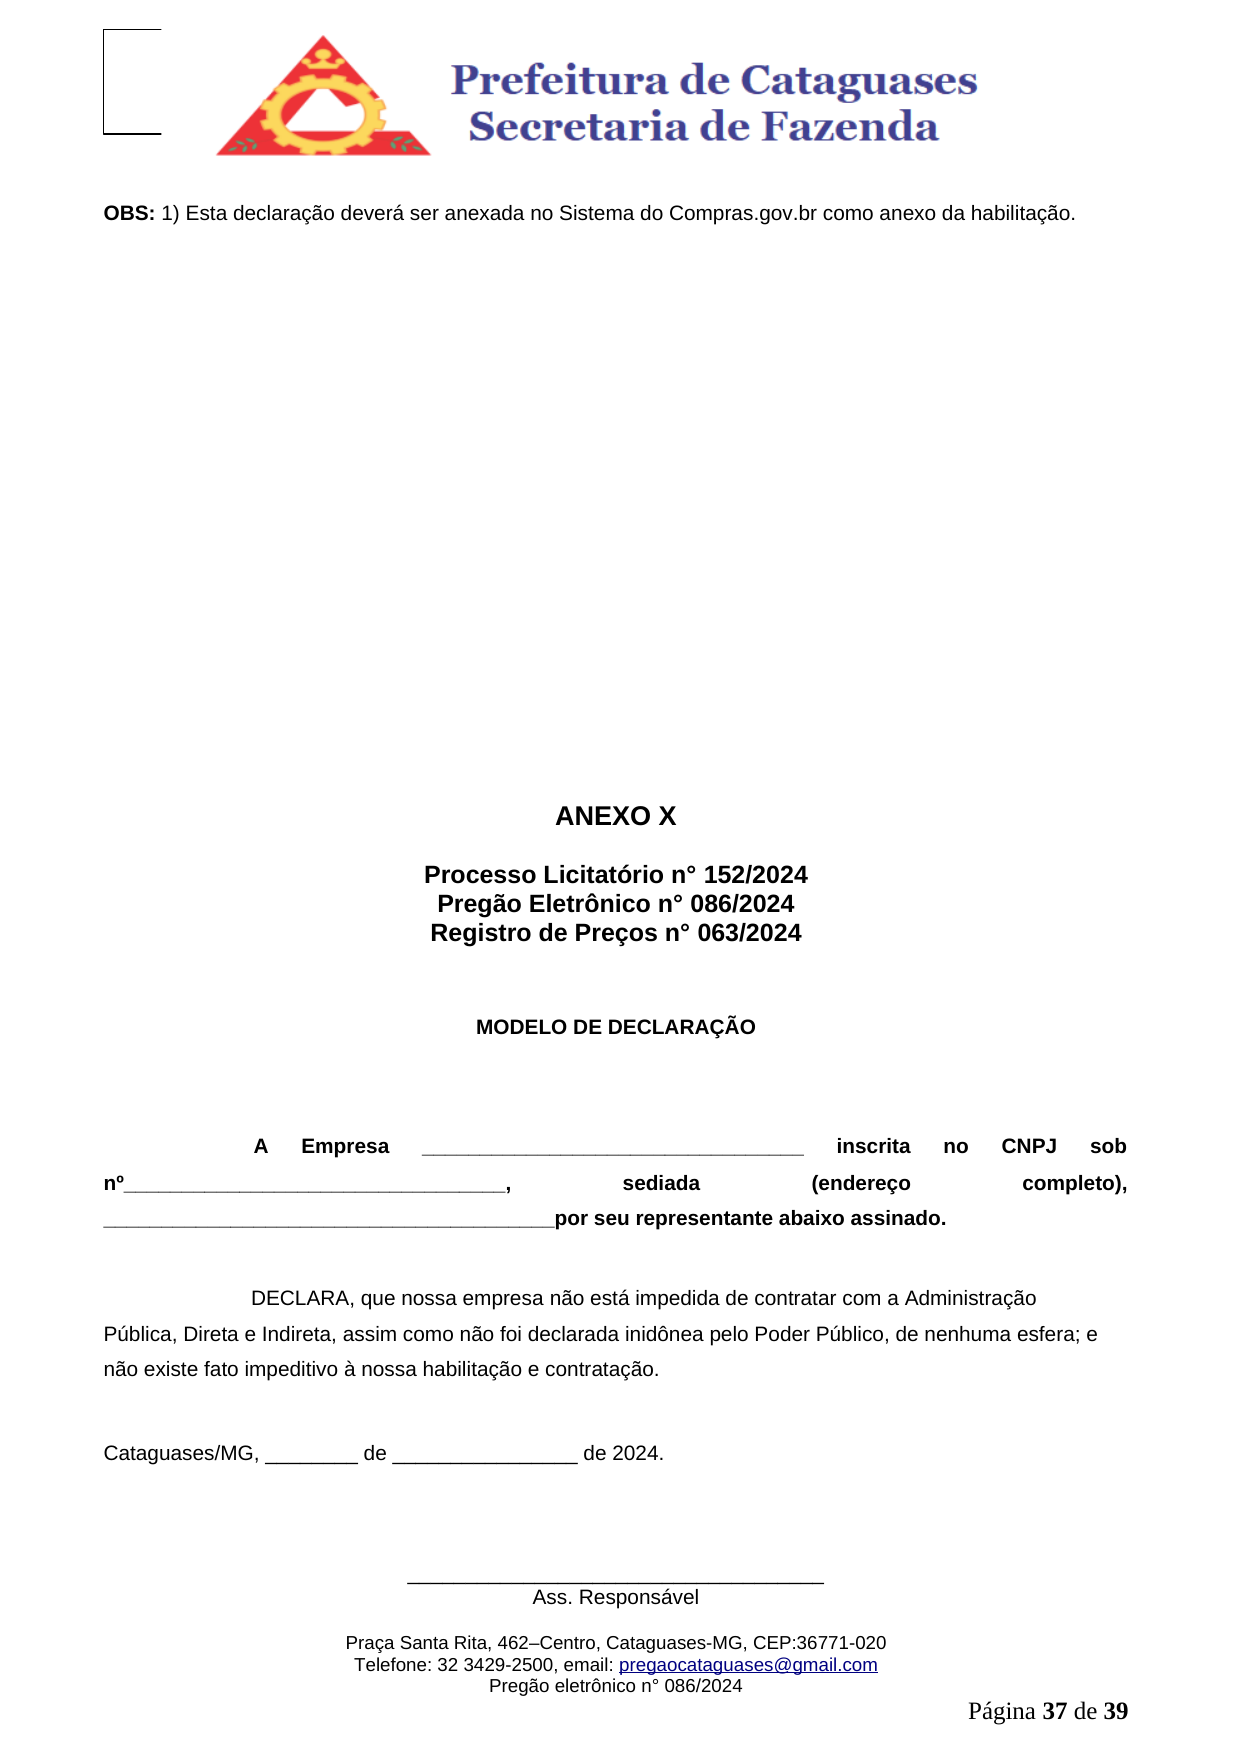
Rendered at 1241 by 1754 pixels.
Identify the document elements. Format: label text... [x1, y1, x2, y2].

text Registro de Preços n° 063/2024 [103, 918, 1128, 946]
text ANEXO X [103, 800, 1128, 831]
picture [161, 29, 1071, 177]
text OBS: 1) Esta declaração deverá ser anexada no Sistema do Compras.gov.br como anexo da habilitação. [103, 201, 1128, 225]
text Processo Licitatório n° 152/2024 [103, 860, 1128, 889]
text Cataguases/MG, ________ de ________________ de 2024. [103, 1441, 1128, 1465]
text Pregão Eletrônico n° 086/2024 [103, 889, 1128, 918]
text A Empresa _________________________________ inscrita no CNPJ sob nº_________________________________, sediada (endereço completo), _______________________________________por seu representante abaixo assinado. [103, 1134, 1128, 1230]
text Ass. Responsável [103, 1585, 1128, 1609]
text ____________________________________ [103, 1561, 1128, 1585]
list DECLARA, que nossa empresa não está impedida de contratar com a Administração Pública, Direta e Indireta, assim como não foi declarada inidônea pelo Poder Público, de nenhuma esfera; e não existe fato impeditivo à nossa habilitação e contratação. [103, 1285, 1108, 1381]
text MODELO DE DECLARAÇÃO [103, 1014, 1128, 1038]
